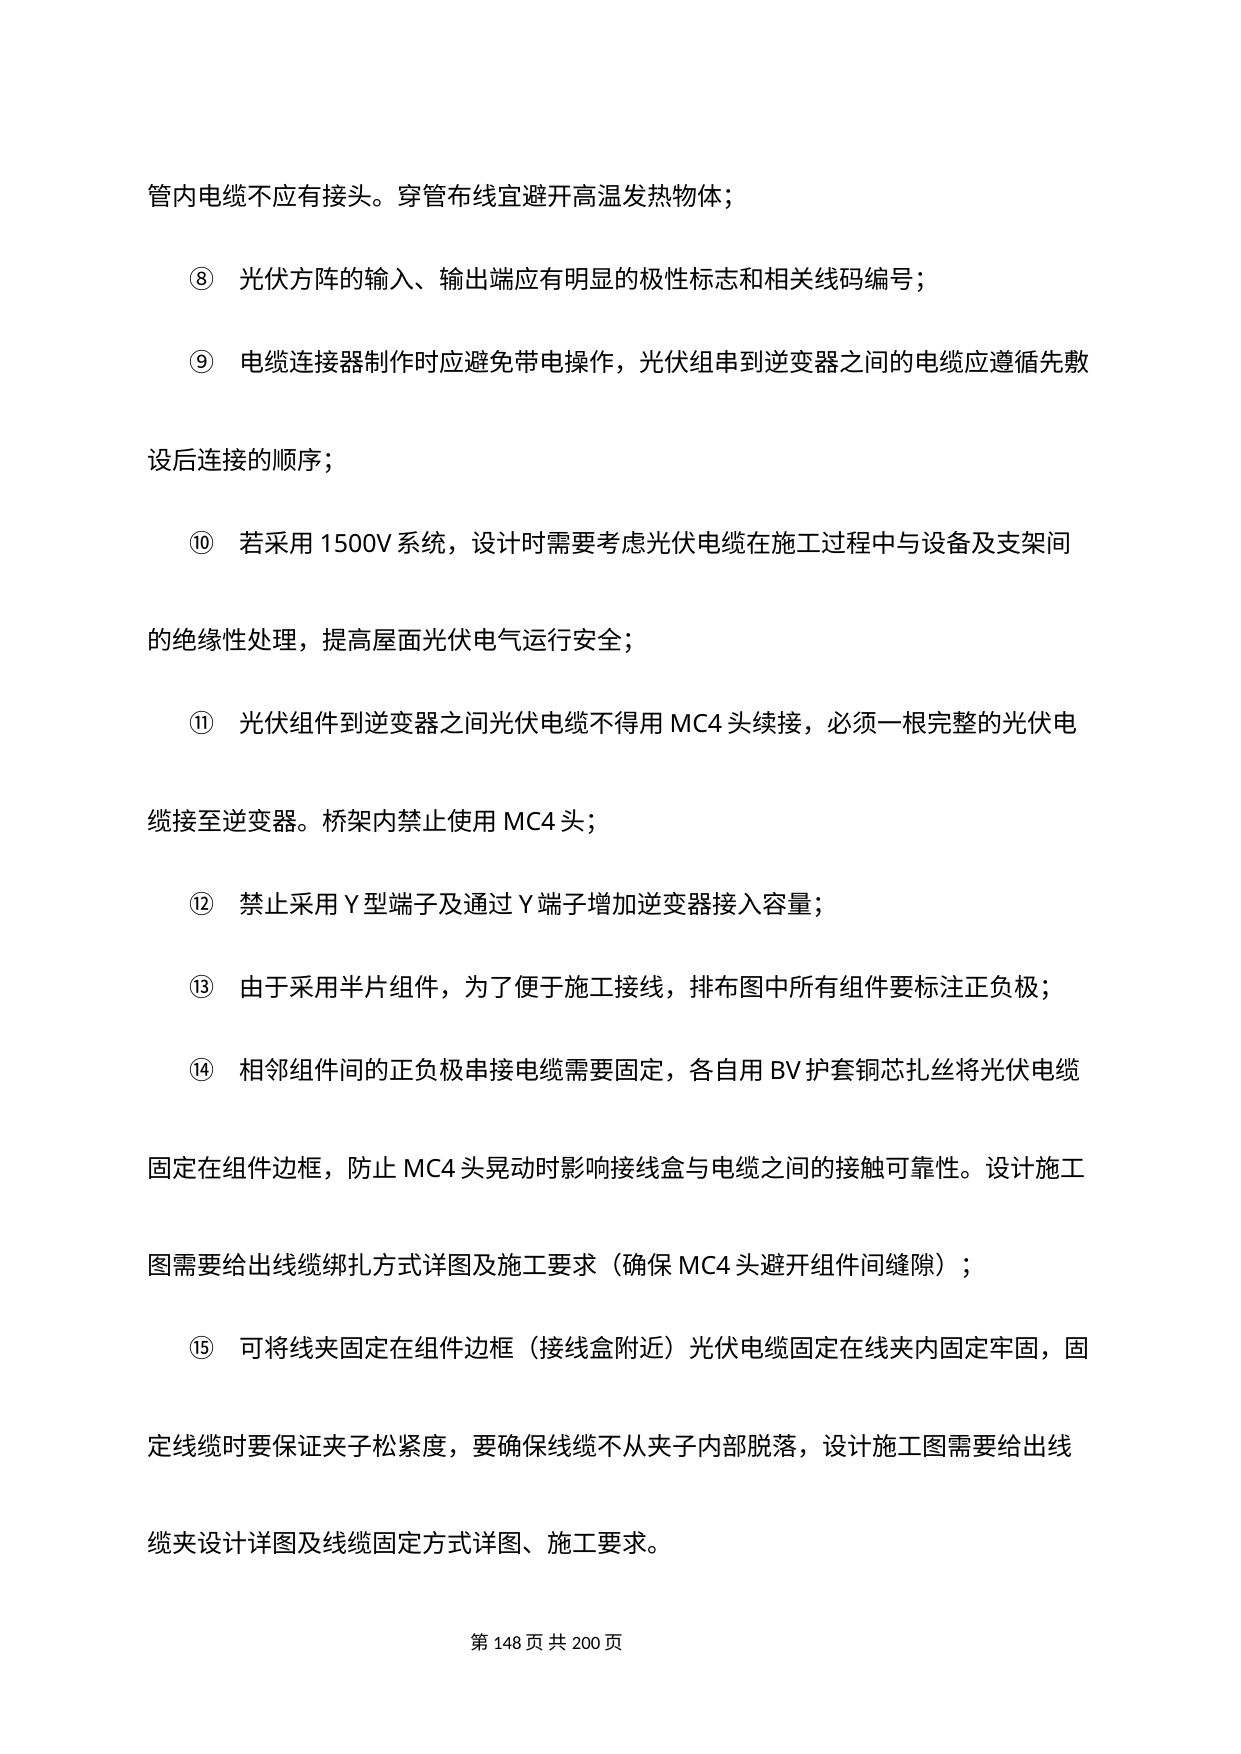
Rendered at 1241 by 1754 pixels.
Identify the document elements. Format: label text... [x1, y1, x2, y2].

subtitle 相邻组件间的正负极串接电缆需要固定，各自用BV护套铜芯扎丝将光伏电缆固定在组件边框，防止MC4头晃动时影响接线盒与电缆之间的接触可靠性。设计施工图需要给出线缆绑扎方式详图及施工要求（确保MC4头避开组件间缝隙）； [148, 1036, 1092, 1296]
subtitle 若采用1500V系统，设计时需要考虑光伏电缆在施工过程中与设备及支架间的绝缘性处理，提高屋面光伏电气运行安全； [148, 509, 1092, 671]
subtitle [148, 162, 1092, 227]
subtitle 电缆连接器制作时应避免带电操作，光伏组串到逆变器之间的电缆应遵循先敷设后连接的顺序； [148, 328, 1092, 491]
subtitle 由于采用半片组件，为了便于施工接线，排布图中所有组件要标注正负极； [148, 953, 1092, 1018]
subtitle 光伏组件到逆变器之间光伏电缆不得用MC4头续接，必须一根完整的光伏电缆接至逆变器。桥架内禁止使用MC4头； [148, 689, 1092, 852]
subtitle 光伏方阵的输入、输出端应有明显的极性标志和相关线码编号； [148, 245, 1092, 310]
subtitle 禁止采用Y型端子及通过Y端子增加逆变器接入容量； [148, 870, 1092, 935]
subtitle 可将线夹固定在组件边框（接线盒附近）光伏电缆固定在线夹内固定牢固，固定线缆时要保证夹子松紧度，要确保线缆不从夹子内部脱落，设计施工图需要给出线缆夹设计详图及线缆固定方式详图、施工要求。 [148, 1314, 1092, 1574]
